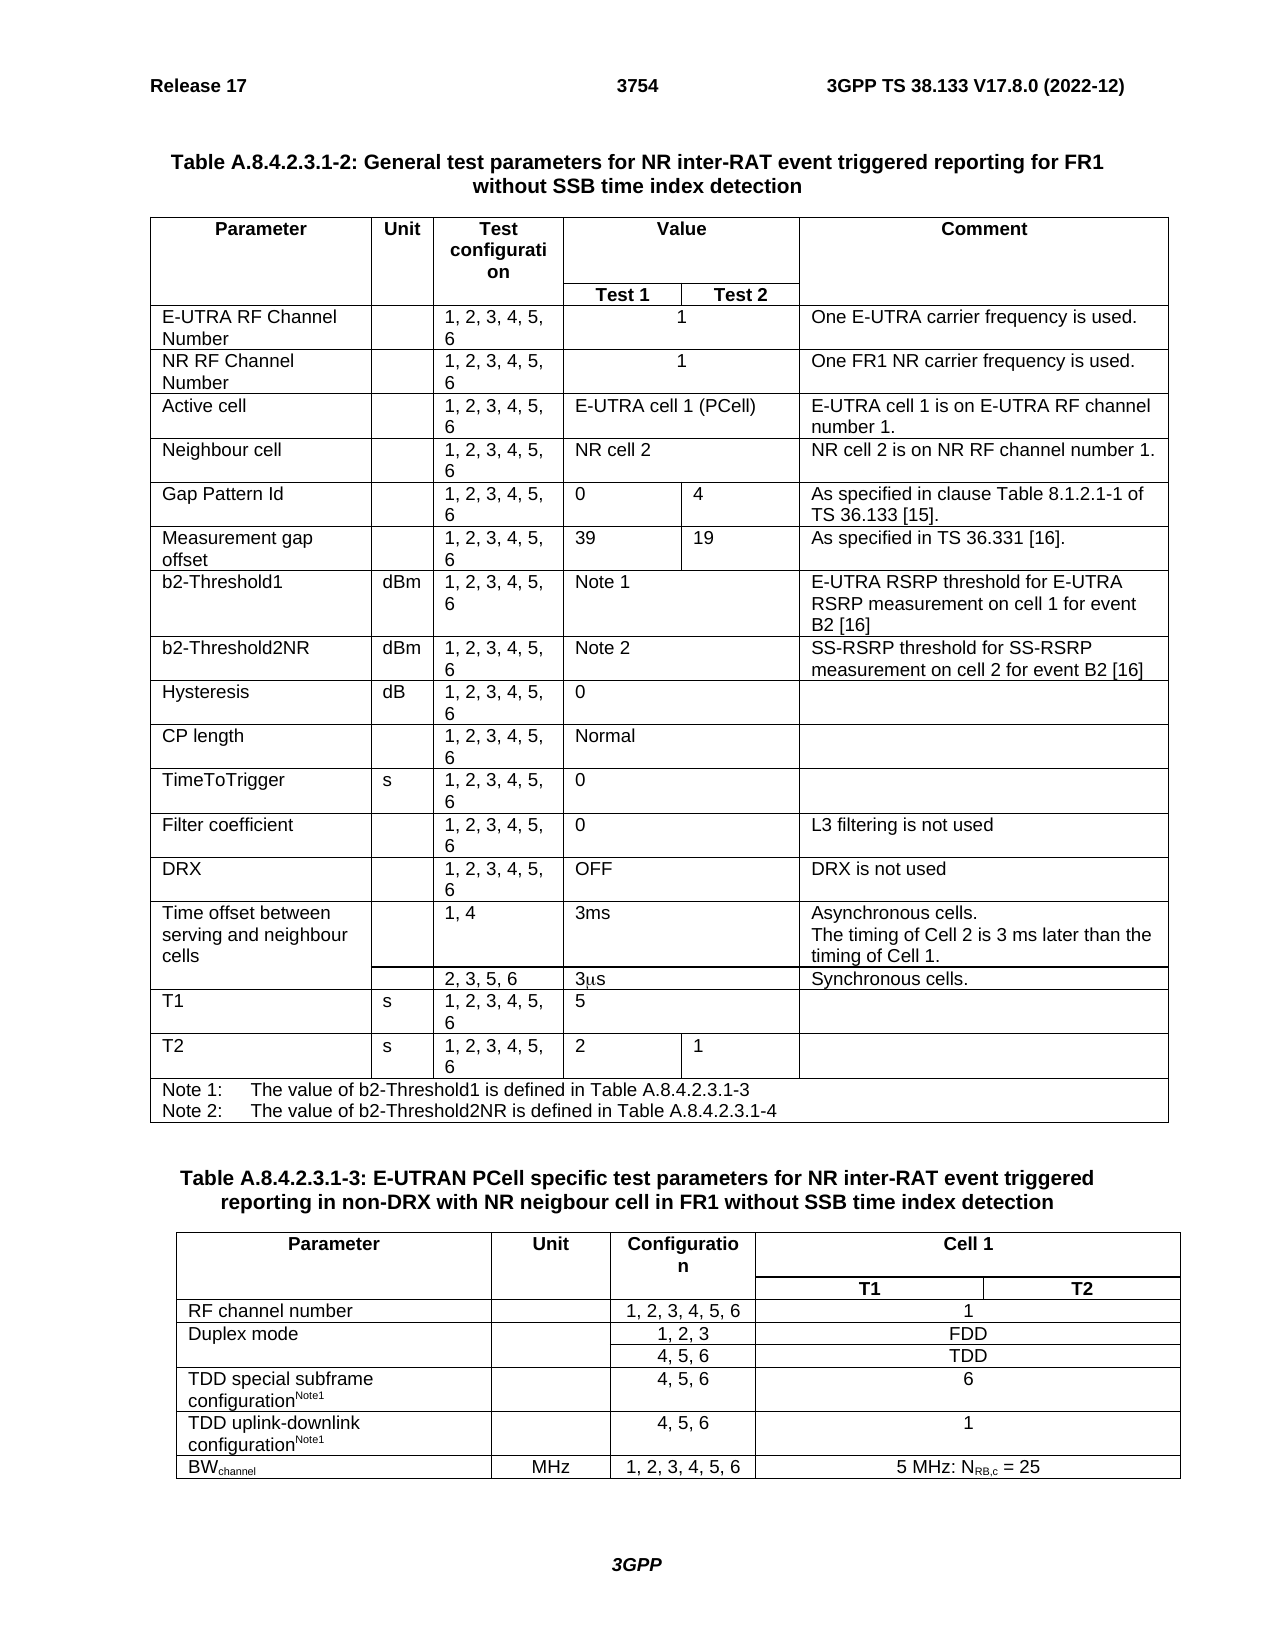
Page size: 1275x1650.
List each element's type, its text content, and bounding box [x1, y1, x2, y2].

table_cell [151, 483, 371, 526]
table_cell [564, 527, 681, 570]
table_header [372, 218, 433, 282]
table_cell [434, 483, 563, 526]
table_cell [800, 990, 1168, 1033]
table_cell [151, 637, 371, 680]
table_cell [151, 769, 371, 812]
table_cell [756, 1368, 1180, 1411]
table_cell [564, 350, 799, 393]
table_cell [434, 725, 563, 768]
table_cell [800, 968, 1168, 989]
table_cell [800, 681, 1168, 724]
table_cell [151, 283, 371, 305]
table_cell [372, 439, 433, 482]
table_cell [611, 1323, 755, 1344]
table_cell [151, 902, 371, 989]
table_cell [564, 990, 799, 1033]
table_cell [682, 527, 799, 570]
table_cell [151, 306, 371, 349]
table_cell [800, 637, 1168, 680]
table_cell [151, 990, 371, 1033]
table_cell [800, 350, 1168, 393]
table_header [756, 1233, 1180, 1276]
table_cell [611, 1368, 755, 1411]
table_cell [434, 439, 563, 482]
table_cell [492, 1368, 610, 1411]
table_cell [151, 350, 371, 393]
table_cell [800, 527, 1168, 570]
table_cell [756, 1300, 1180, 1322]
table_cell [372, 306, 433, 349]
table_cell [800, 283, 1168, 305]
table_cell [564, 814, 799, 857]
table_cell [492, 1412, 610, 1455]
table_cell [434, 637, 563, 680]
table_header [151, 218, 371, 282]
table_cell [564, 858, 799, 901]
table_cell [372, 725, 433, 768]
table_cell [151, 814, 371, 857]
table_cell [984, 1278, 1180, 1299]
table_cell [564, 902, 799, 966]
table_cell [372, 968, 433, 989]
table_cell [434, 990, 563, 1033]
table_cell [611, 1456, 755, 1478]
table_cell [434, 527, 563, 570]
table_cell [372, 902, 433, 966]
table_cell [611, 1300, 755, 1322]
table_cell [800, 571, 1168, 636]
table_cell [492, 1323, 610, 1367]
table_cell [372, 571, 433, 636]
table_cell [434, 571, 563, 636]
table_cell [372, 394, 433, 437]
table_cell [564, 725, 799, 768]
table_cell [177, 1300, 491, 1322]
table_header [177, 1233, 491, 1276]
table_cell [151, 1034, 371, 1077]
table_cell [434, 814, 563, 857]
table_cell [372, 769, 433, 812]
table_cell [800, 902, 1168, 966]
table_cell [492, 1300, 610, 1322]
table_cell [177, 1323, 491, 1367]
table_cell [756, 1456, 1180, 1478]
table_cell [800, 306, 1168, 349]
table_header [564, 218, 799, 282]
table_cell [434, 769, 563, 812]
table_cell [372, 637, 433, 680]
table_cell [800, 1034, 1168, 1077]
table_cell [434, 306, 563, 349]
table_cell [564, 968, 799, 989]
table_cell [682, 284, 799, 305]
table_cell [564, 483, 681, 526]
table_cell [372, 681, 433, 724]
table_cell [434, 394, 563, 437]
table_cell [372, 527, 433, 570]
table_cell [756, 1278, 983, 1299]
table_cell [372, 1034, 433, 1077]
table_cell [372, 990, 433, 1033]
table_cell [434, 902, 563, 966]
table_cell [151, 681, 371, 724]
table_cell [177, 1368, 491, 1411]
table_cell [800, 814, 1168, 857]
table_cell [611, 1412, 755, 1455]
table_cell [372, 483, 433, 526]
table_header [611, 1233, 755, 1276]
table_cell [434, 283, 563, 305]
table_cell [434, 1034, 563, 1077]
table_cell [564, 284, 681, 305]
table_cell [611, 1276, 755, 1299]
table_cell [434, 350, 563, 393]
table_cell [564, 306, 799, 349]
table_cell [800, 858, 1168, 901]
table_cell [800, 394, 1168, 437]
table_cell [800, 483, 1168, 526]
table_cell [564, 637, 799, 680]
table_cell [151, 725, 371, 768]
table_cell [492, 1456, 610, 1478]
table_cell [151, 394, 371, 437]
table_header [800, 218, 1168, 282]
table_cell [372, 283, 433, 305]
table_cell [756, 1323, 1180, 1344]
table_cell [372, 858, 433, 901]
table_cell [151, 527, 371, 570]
text Table A.8.4.2.3.1-3: E-UTRAN PCell specific test parameters for NR inter-RAT event triggered reporting in non-DRX with NR neigbour cell in FR1 without SSB time index detection [150, 1166, 1125, 1213]
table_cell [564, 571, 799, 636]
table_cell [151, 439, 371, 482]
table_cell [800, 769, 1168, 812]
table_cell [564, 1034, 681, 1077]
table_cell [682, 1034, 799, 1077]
text Table A.8.4.2.3.1-2: General test parameters for NR inter-RAT event triggered reporting for FR1 without SSB time index detection [150, 150, 1125, 198]
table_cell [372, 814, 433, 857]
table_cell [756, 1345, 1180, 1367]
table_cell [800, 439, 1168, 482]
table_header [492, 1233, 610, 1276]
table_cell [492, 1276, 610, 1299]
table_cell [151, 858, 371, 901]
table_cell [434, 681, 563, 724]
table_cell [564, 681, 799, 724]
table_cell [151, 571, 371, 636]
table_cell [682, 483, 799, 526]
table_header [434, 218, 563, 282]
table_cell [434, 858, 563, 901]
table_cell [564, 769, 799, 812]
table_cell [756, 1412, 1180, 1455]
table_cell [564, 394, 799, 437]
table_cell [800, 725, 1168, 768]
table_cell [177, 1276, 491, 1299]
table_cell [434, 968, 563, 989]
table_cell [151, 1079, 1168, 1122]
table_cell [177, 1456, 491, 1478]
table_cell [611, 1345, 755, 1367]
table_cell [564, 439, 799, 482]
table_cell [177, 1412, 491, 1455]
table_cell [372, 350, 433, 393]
